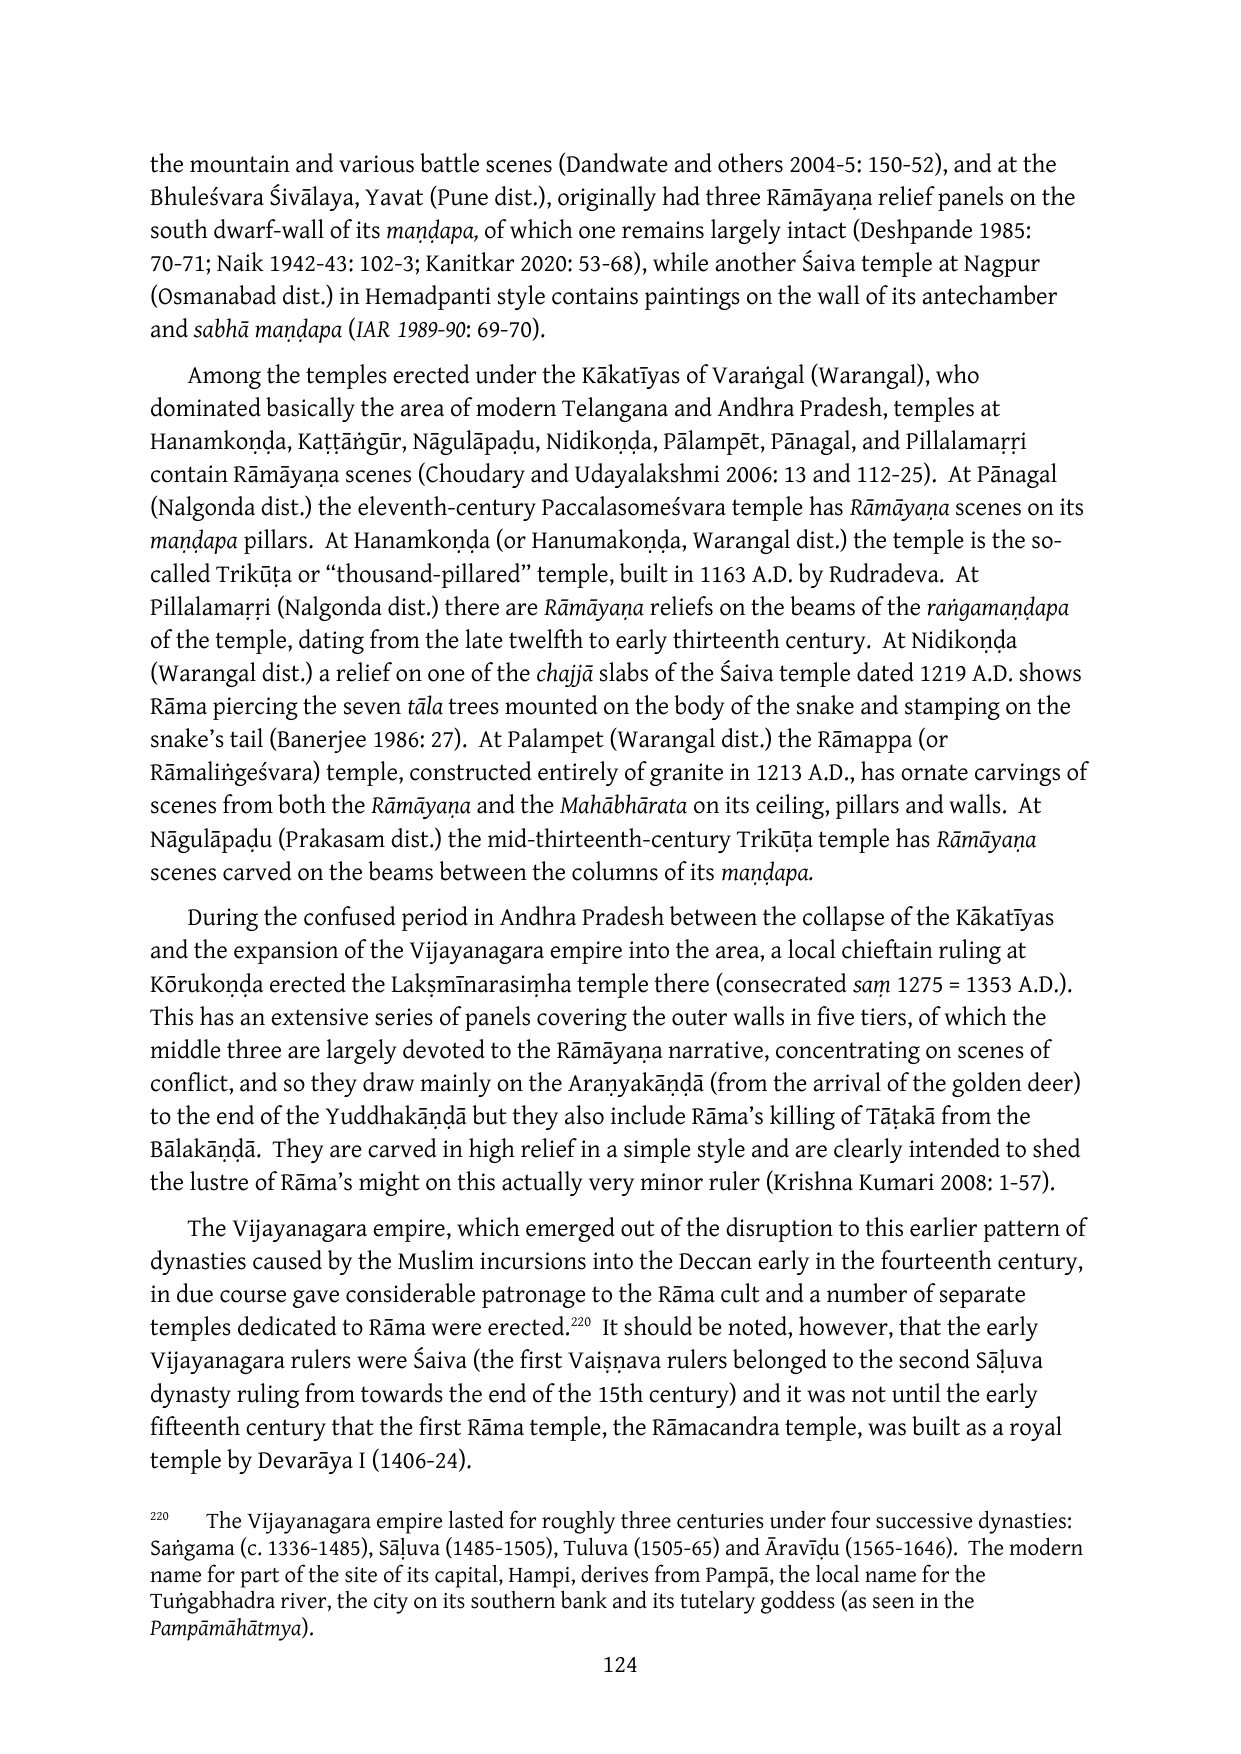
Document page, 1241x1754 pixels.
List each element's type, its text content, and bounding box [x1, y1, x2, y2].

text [150, 150, 1090, 344]
text During the confused period in Andhra Pradesh between the collapse of the Kākatīyas and the expansion of the Vijayanagara empire into the area, a local chieftain ruling at Kōrukoṇḍa erected the Lakṣmīnarasiṃha temple there (consecrated saṃ 1275 = 1353 A.D.). This has an extensive series of panels covering the outer walls in five tiers, of which the middle three are largely devoted to the Rāmāyaṇa narrative, concentrating on scenes of conflict, and so they draw mainly on the Araṇyakāṇḍā (from the arrival of the golden deer) to the end of the Yuddhakāṇḍā but they also include Rāma’s killing of Tāṭakā from the Bālakāṇḍā. They are carved in high relief in a simple style and are clearly intended to shed the lustre of Rāma’s might on this actually very minor ruler (Krishna Kumari 2008: 1-57). [150, 904, 1090, 1198]
text The Vijayanagara empire, which emerged out of the disruption to this earlier pattern of dynasties caused by the Muslim incursions into the Deccan early in the fourteenth century, in due course gave considerable patronage to the Rāma cult and a number of separate temples dedicated to Rāma were erected. It should be noted, however, that the early Vijayanagara rulers were Śaiva (the first Vaiṣṇava rulers belonged to the second Sāḷuva dynasty ruling from towards the end of the 15th century) and it was not until the early fifteenth century that the first Rāma temple, the Rāmacandra temple, was built as a royal temple by Devarāya I (1406-24). [150, 1214, 1090, 1475]
text Among the temples erected under the Kākatīyas of Varaṅgal (Warangal), who dominated basically the area of modern Telangana and Andhra Pradesh, temples at Hanamkoṇḍa, Kaṭṭāṅgūr, Nāgulāpaḍu, Nidikoṇḍa, Pālampēt, Pānagal, and Pillalamaṛṛi contain Rāmāyaṇa scenes (Choudary and Udayalakshmi 2006: 13 and 112-25). At Pānagal (Nalgonda dist.) the eleventh-century Paccalasomeśvara temple has Rāmāyaṇa scenes on its maṇḍapa pillars. At Hanamkoṇḍa (or Hanumakoṇḍa, Warangal dist.) the temple is the so-called Trikūṭa or “thousand-pillared” temple, built in 1163 A.D. by Rudradeva. At Pillalamaṛṛi (Nalgonda dist.) there are Rāmāyaṇa reliefs on the beams of the raṅgamaṇḍapa of the temple, dating from the late twelfth to early thirteenth century. At Nidikoṇḍa (Warangal dist.) a relief on one of the chajjā slabs of the Śaiva temple dated 1219 A.D. shows Rāma piercing the seven tāla trees mounted on the body of the snake and stamping on the snake’s tail (Banerjee 1986: 27). At Palampet (Warangal dist.) the Rāmappa (or Rāmaliṅgeśvara) temple, constructed entirely of granite in 1213 A.D., has ornate carvings of scenes from both the Rāmāyaṇa and the Mahābhārata on its ceiling, pillars and walls. At Nāgulāpaḍu (Prakasam dist.) the mid-thirteenth-century Trikūṭa temple has Rāmāyaṇa scenes carved on the beams between the columns of its maṇḍapa. [150, 361, 1090, 887]
